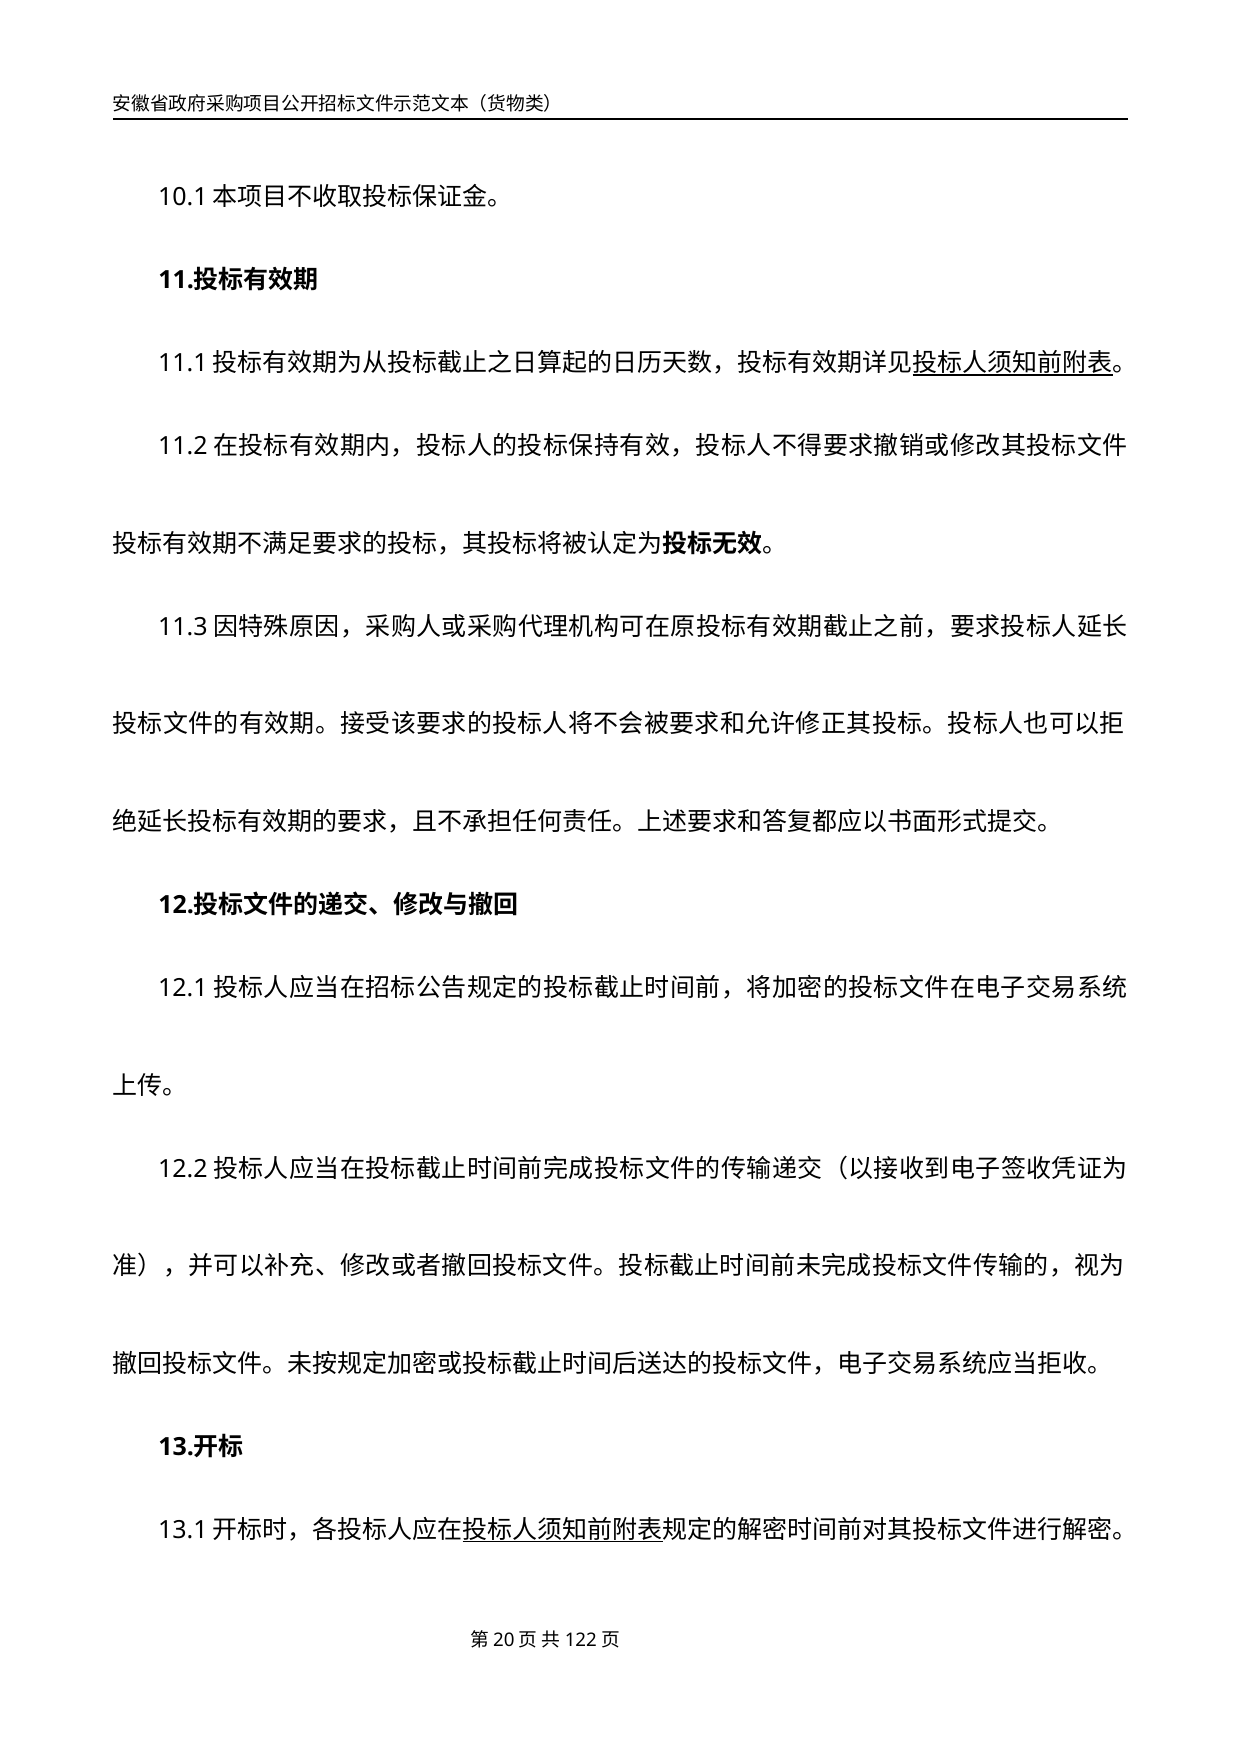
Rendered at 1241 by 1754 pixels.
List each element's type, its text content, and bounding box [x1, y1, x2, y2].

text 11.投标有效期 [112, 245, 1128, 310]
text 12.1投标人应当在招标公告规定的投标截止时间前，将加密的投标文件在电子交易系统上传。 [112, 953, 1128, 1116]
text 12.投标文件的递交、修改与撤回 [112, 870, 1128, 935]
text 11.3因特殊原因，采购人或采购代理机构可在原投标有效期截止之前，要求投标人延长投标文件的有效期。接受该要求的投标人将不会被要求和允许修正其投标。投标人也可以拒绝延长投标有效期的要求，且不承担任何责任。上述要求和答复都应以书面形式提交。 [112, 592, 1128, 852]
text 12.2投标人应当在投标截止时间前完成投标文件的传输递交（以接收到电子签收凭证为准），并可以补充、修改或者撤回投标文件。投标截止时间前未完成投标文件传输的，视为撤回投标文件。未按规定加密或投标截止时间后送达的投标文件，电子交易系统应当拒收。 [112, 1134, 1128, 1394]
text 11.1投标有效期为从投标截止之日算起的日历天数，投标有效期详见投标人须知前附表。 [112, 328, 1128, 393]
text 13.开标 [112, 1412, 1128, 1477]
text 11.2在投标有效期内，投标人的投标保持有效，投标人不得要求撤销或修改其投标文件。投标有效期不满足要求的投标，其投标将被认定为投标无效。 [112, 411, 1128, 574]
text 13.1开标时，各投标人应在投标人须知前附表规定的解密时间前对其投标文件进行解密。 [112, 1495, 1128, 1560]
text 10.1本项目不收取投标保证金。 [112, 162, 1128, 227]
